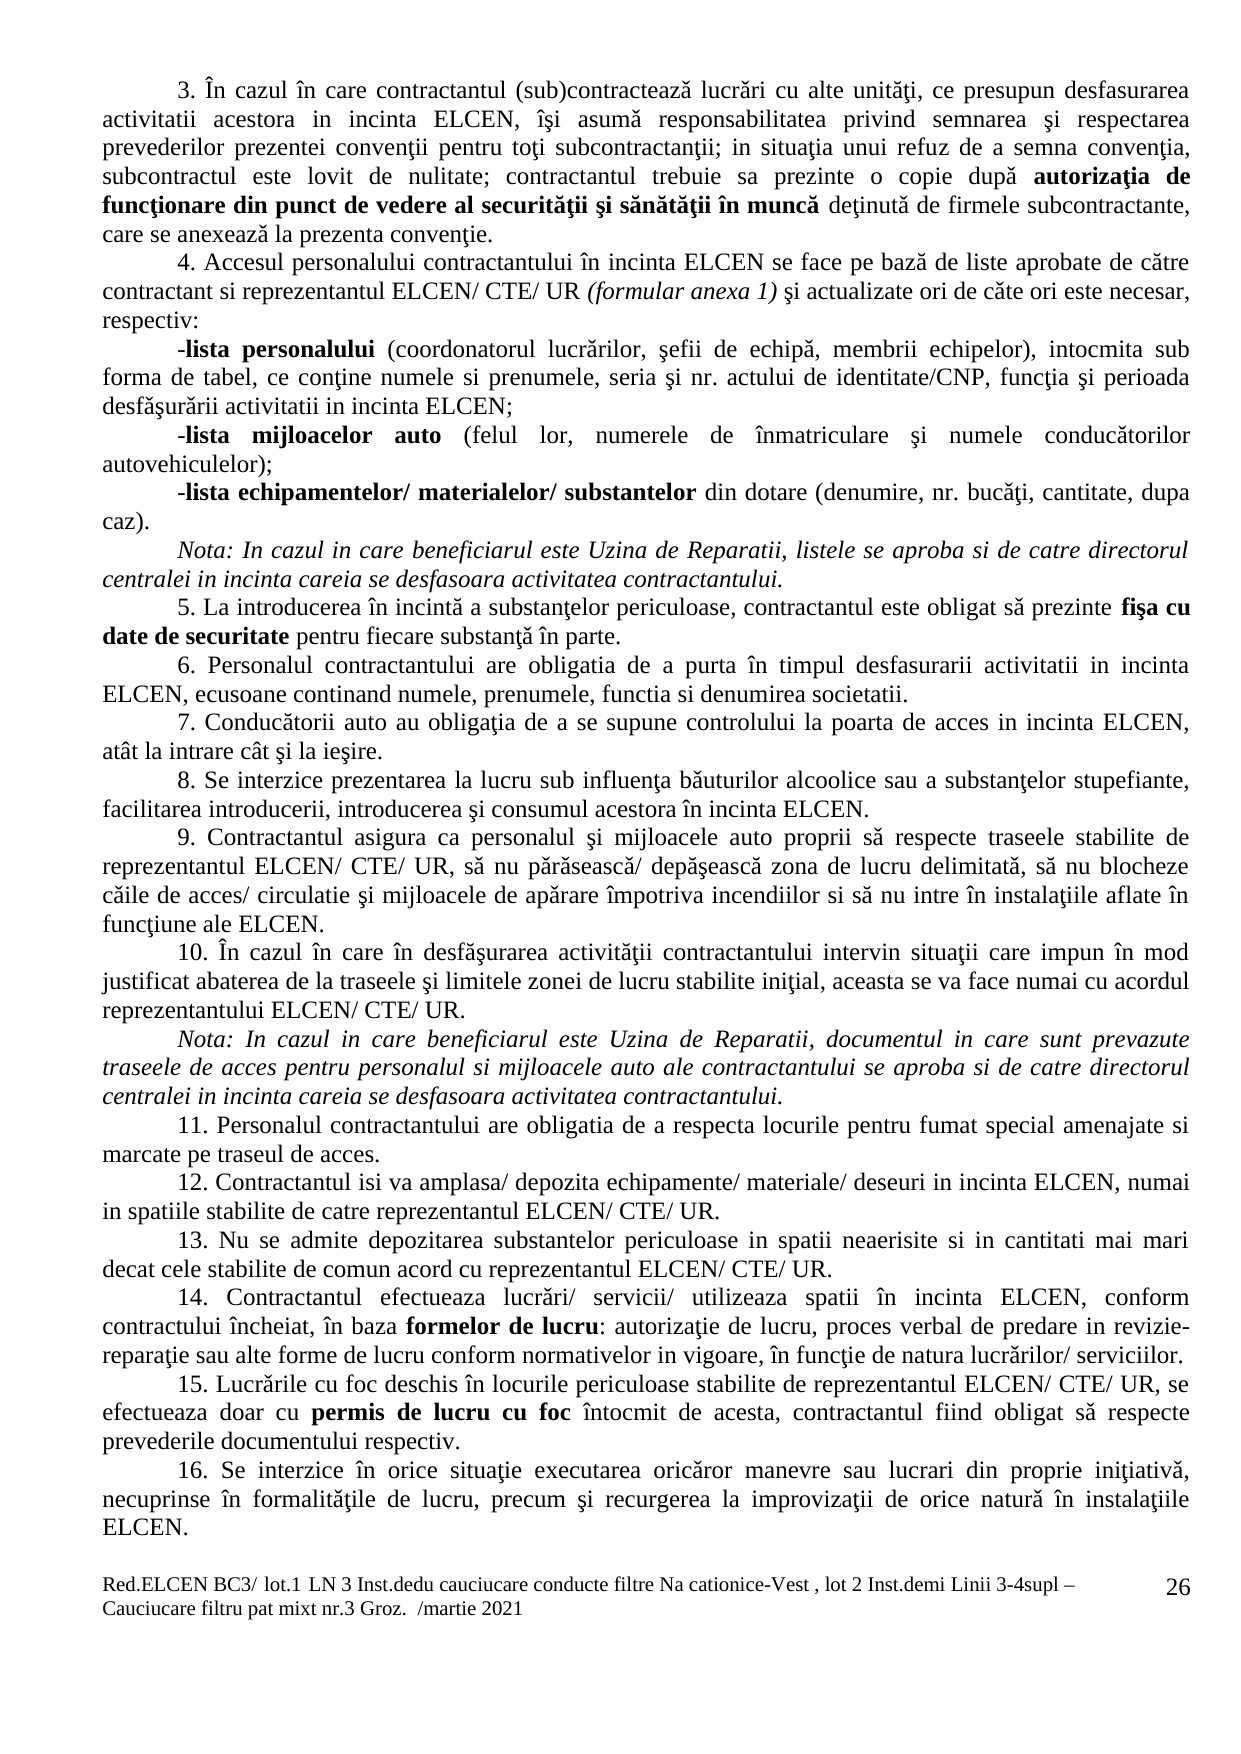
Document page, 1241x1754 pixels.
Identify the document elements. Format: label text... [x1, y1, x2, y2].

text 9. Contractantul asigura ca personalul şi mijloacele auto proprii sǎ respecte traseele stabilite de reprezentantul ELCEN/ CTE/ UR, sǎ nu pǎrǎseascǎ/ depăşească zona de lucru delimitatǎ, să nu blocheze cǎile de acces/ circulatie şi mijloacele de apǎrare împotriva incendiilor si să nu intre în instalaţiile aflate în funcţiune ale ELCEN. [102, 822, 1191, 937]
text 8. Se interzice prezentarea la lucru sub influenţa bǎuturilor alcoolice sau a substanţelor stupefiante, facilitarea introducerii, introducerea şi consumul acestora în incinta ELCEN. [102, 765, 1191, 822]
text 12. Contractantul isi va amplasa/ depozita echipamente/ materiale/ deseuri in incinta ELCEN, numai in spatiile stabilite de catre reprezentantul ELCEN/ CTE/ UR. [102, 1167, 1191, 1225]
text -lista mijloacelor auto (felul lor, numerele de înmatriculare şi numele conducǎtorilor autovehiculelor); [102, 420, 1191, 477]
text 16. Se interzice în orice situaţie executarea oricǎror manevre sau lucrari din proprie iniţiativǎ, necuprinse în formalitǎţile de lucru, precum şi recurgerea la improvizaţii de orice naturǎ în instalaţiile ELCEN. [102, 1455, 1191, 1541]
text 10. În cazul în care în desfăşurarea activităţii contractantului intervin situaţii care impun în mod justificat abaterea de la traseele şi limitele zonei de lucru stabilite iniţial, aceasta se va face numai cu acordul reprezentantului ELCEN/ CTE/ UR. [102, 937, 1191, 1024]
text 4. Accesul personalului contractantului în incinta ELCEN se face pe bază de liste aprobate de către contractant si reprezentantul ELCEN/ CTE/ UR (formular anexa 1) şi actualizate ori de cǎte ori este necesar, respectiv: [102, 247, 1191, 334]
text Nota: In cazul in care beneficiarul este Uzina de Reparatii, listele se aproba si de catre directorul centralei in incinta careia se desfasoara activitatea contractantului. [102, 535, 1191, 592]
text -lista personalului (coordonatorul lucrǎrilor, şefii de echipǎ, membrii echipelor), intocmita sub forma de tabel, ce conţine numele si prenumele, seria şi nr. actului de identitate/CNP, funcţia şi perioada desfǎşurǎrii activitatii in incinta ELCEN; [102, 334, 1191, 420]
text 13. Nu se admite depozitarea substantelor periculoase in spatii neaerisite si in cantitati mai mari decat cele stabilite de comun acord cu reprezentantul ELCEN/ CTE/ UR. [102, 1225, 1191, 1282]
text 3. În cazul în care contractantul (sub)contracteazǎ lucrǎri cu alte unităţi, ce presupun desfasurarea activitatii acestora in incinta ELCEN, îşi asumǎ responsabilitatea privind semnarea şi respectarea prevederilor prezentei convenţii pentru toţi subcontractanţii; in situaţia unui refuz de a semna convenţia, subcontractul este lovit de nulitate; contractantul trebuie sa prezinte o copie dupǎ autorizaţia de funcţionare din punct de vedere al securităţii şi sănătăţii în muncă deţinutǎ de firmele subcontractante, care se anexeazǎ la prezenta convenţie. [102, 75, 1191, 247]
text 5. La introducerea în incintă a substanţelor periculoase, contractantul este obligat sǎ prezinte fişa cu date de securitate pentru fiecare substanţǎ în parte. [102, 592, 1191, 650]
text 15. Lucrǎrile cu foc deschis în locurile periculoase stabilite de reprezentantul ELCEN/ CTE/ UR, se efectueaza doar cu permis de lucru cu foc întocmit de acesta, contractantul fiind obligat sǎ respecte prevederile documentului respectiv. [102, 1369, 1191, 1455]
text 7. Conducătorii auto au obligaţia de a se supune controlului la poarta de acces in incinta ELCEN, atât la intrare cât şi la ieşire. [102, 707, 1191, 765]
text 11. Personalul contractantului are obligatia de a respecta locurile pentru fumat special amenajate si marcate pe traseul de acces. [102, 1110, 1191, 1167]
text 6. Personalul contractantului are obligatia de a purta în timpul desfasurarii activitatii in incinta ELCEN, ecusoane continand numele, prenumele, functia si denumirea societatii. [102, 650, 1191, 707]
text 14. Contractantul efectueaza lucrǎri/ servicii/ utilizeaza spatii în incinta ELCEN, conform contractului încheiat, în baza formelor de lucru: autorizaţie de lucru, proces verbal de predare in revizie-reparaţie sau alte forme de lucru conform normativelor in vigoare, în funcţie de natura lucrǎrilor/ serviciilor. [102, 1282, 1191, 1369]
text -lista echipamentelor/ materialelor/ substantelor din dotare (denumire, nr. bucǎţi, cantitate, dupa caz). [102, 477, 1191, 535]
text Nota: In cazul in care beneficiarul este Uzina de Reparatii, documentul in care sunt prevazute traseele de acces pentru personalul si mijloacele auto ale contractantului se aproba si de catre directorul centralei in incinta careia se desfasoara activitatea contractantului. [102, 1024, 1191, 1110]
